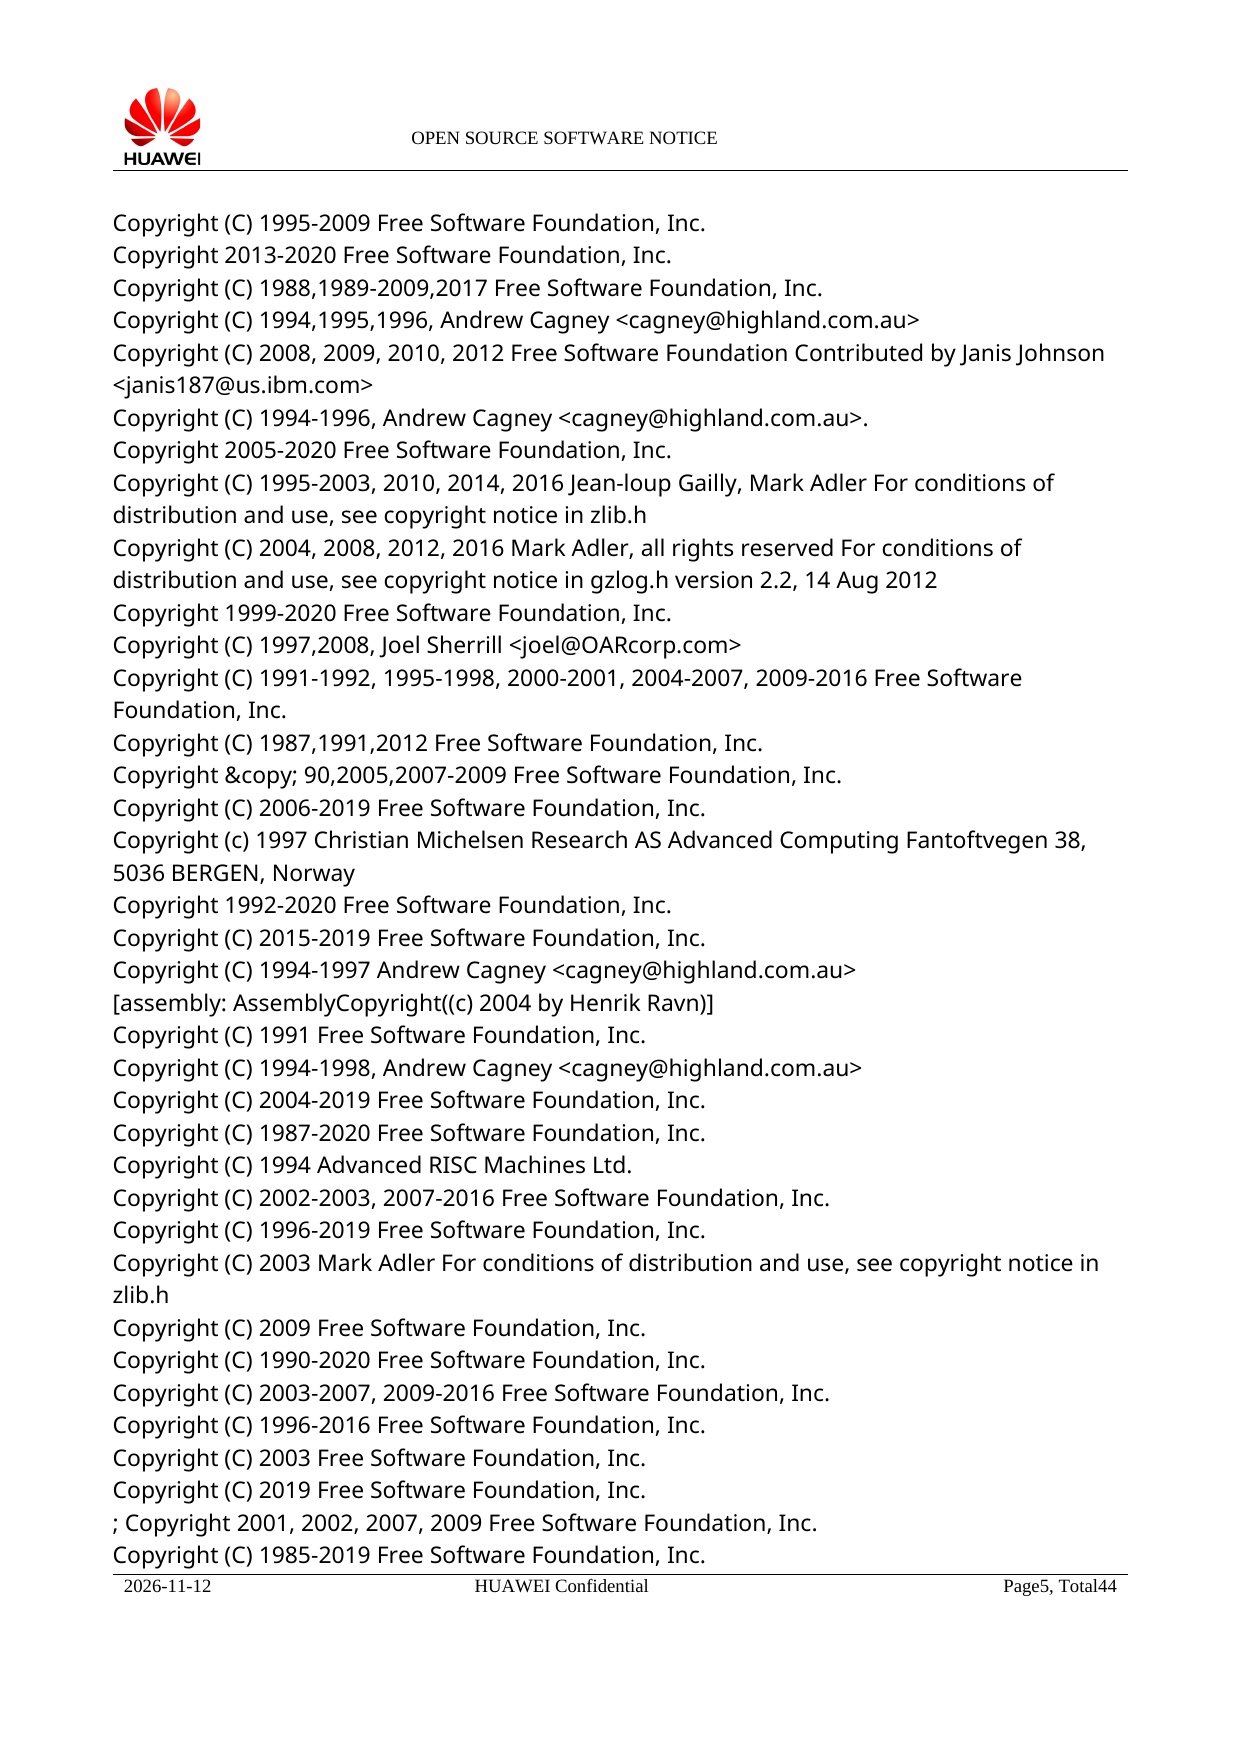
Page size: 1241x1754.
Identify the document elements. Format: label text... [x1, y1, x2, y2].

picture [124, 88, 201, 165]
